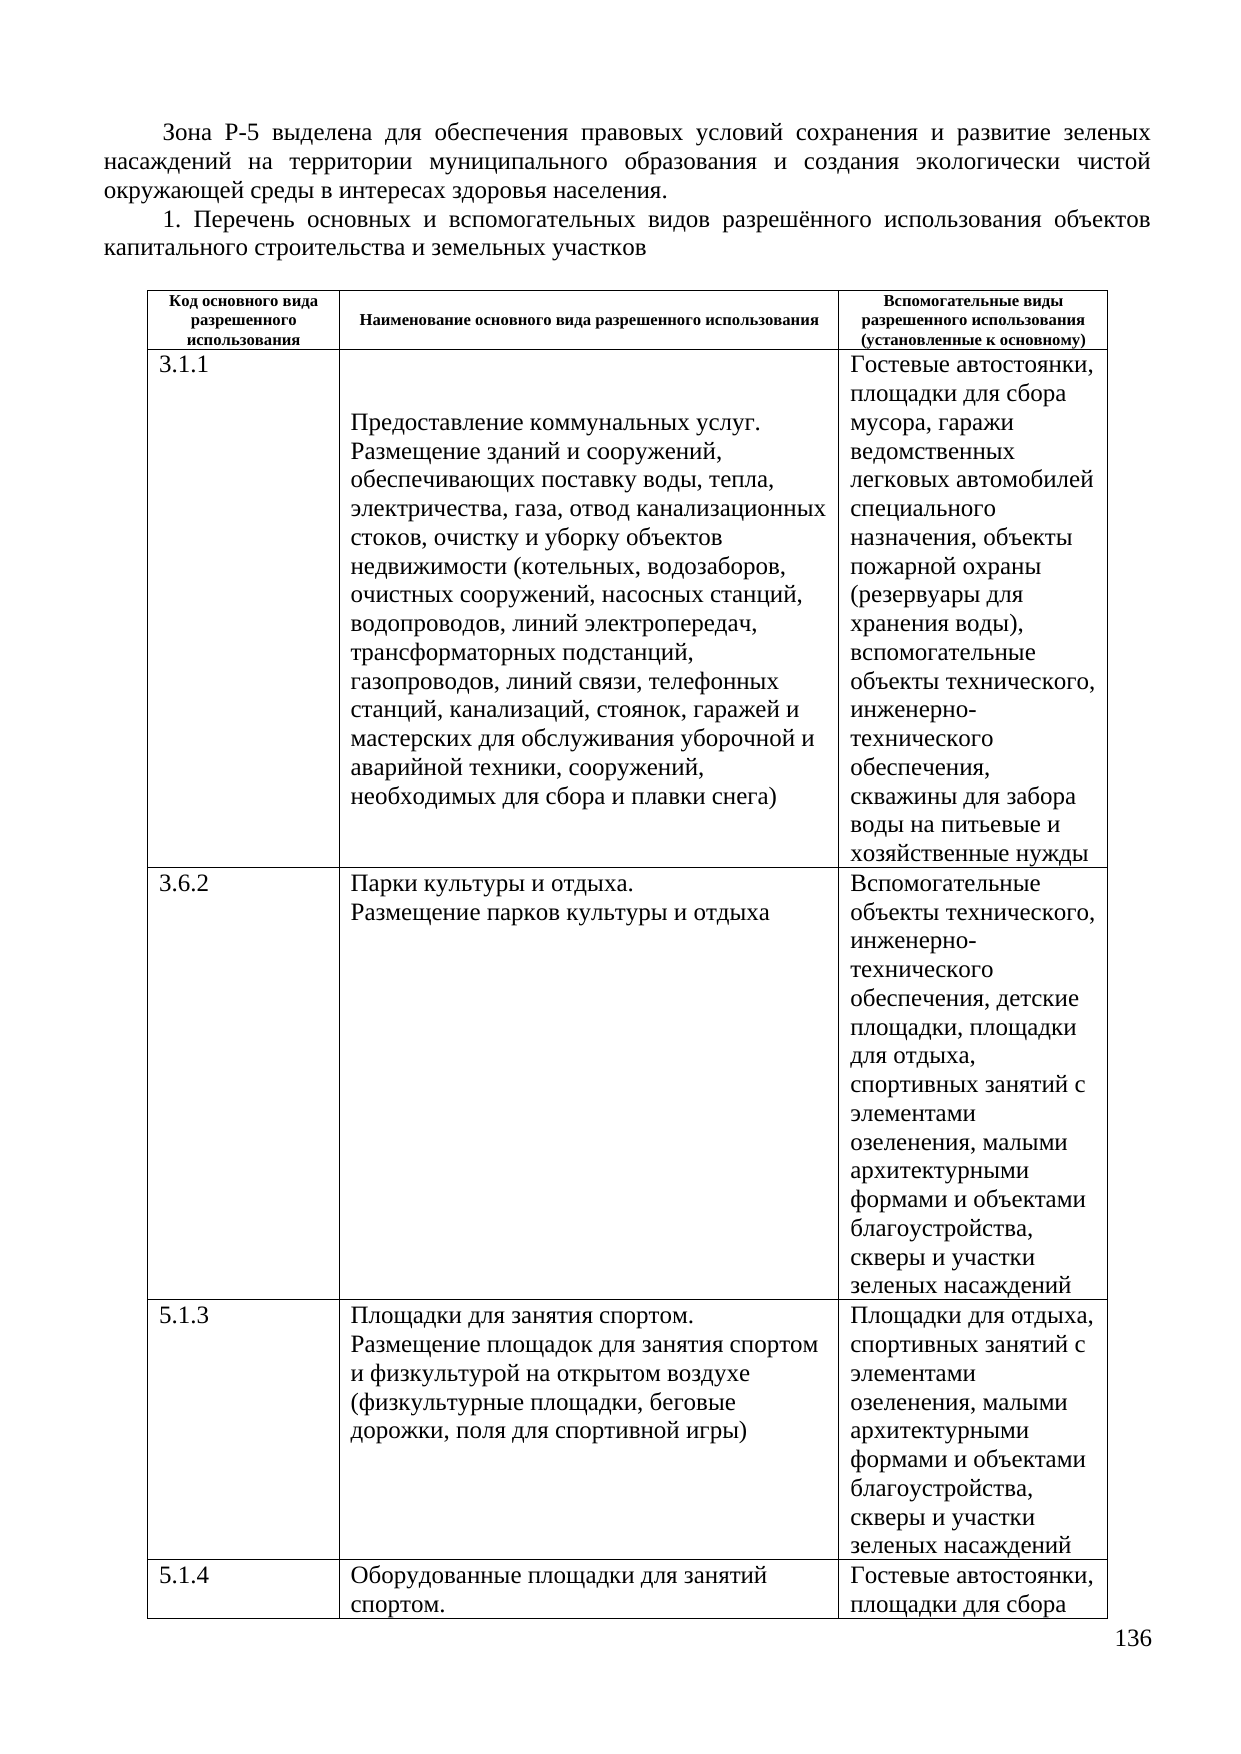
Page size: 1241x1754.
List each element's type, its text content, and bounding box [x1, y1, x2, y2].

table_cell 5.1.3 [148, 1300, 339, 1559]
table_header Вспомогательные виды разрешенного использования (установленные к основному) [839, 291, 1107, 348]
table_cell Площадки для занятия спортом. Размещение площадок для занятия спортом и физкультурой на открытом воздухе (физкультурные площадки, беговые дорожки, поля для спортивной игры) [340, 1300, 838, 1559]
text 1. Перечень основных и вспомогательных видов разрешённого использования объектов капитального строительства и земельных участков [103, 204, 1152, 261]
table_header Код основного вида разрешенного использования [148, 291, 339, 348]
table_cell Предоставление коммунальных услуг. Размещение зданий и сооружений, обеспечивающих поставку воды, тепла, электричества, газа, отвод канализационных стоков, очистку и уборку объектов недвижимости (котельных, водозаборов, очистных сооружений, насосных станций, водопроводов, линий электропередач, трансформаторных подстанций, газопроводов, линий связи, телефонных станций, канализаций, стоянок, гаражей и мастерских для обслуживания уборочной и аварийной техники, сооружений, необходимых для сбора и плавки снега) [340, 350, 838, 867]
table_cell 3.6.2 [148, 868, 339, 1299]
table_cell 3.1.1 [148, 350, 339, 867]
table_cell 5.1.4 [148, 1560, 339, 1618]
table_header Наименование основного вида разрешенного использования [340, 291, 838, 348]
table_cell Гостевые автостоянки, площадки для сбора мусора, гаражи ведомственных легковых автомобилей специального назначения, объекты пожарной охраны (резервуары для хранения воды), вспомогательные объекты технического, инженерно-технического обеспечения, скважины для забора воды на питьевые и хозяйственные нужды [839, 350, 1107, 867]
table_cell Площадки для отдыха, спортивных занятий с элементами озеленения, малыми архитектурными формами и объектами благоустройства, скверы и участки зеленых насаждений [839, 1300, 1107, 1559]
text Зона Р-5 выделена для обеспечения правовых условий сохранения и развитие зеленых насаждений на территории муниципального образования и создания экологически чистой окружающей среды в интересах здоровья населения. [103, 117, 1152, 204]
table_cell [340, 1560, 838, 1618]
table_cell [839, 1560, 1107, 1618]
table_cell Парки культуры и отдыха. Размещение парков культуры и отдыха [340, 868, 838, 1299]
table_cell Вспомогательные объекты технического, инженерно-технического обеспечения, детские площадки, площадки для отдыха, спортивных занятий с элементами озеленения, малыми архитектурными формами и объектами благоустройства, скверы и участки зеленых насаждений [839, 868, 1107, 1299]
